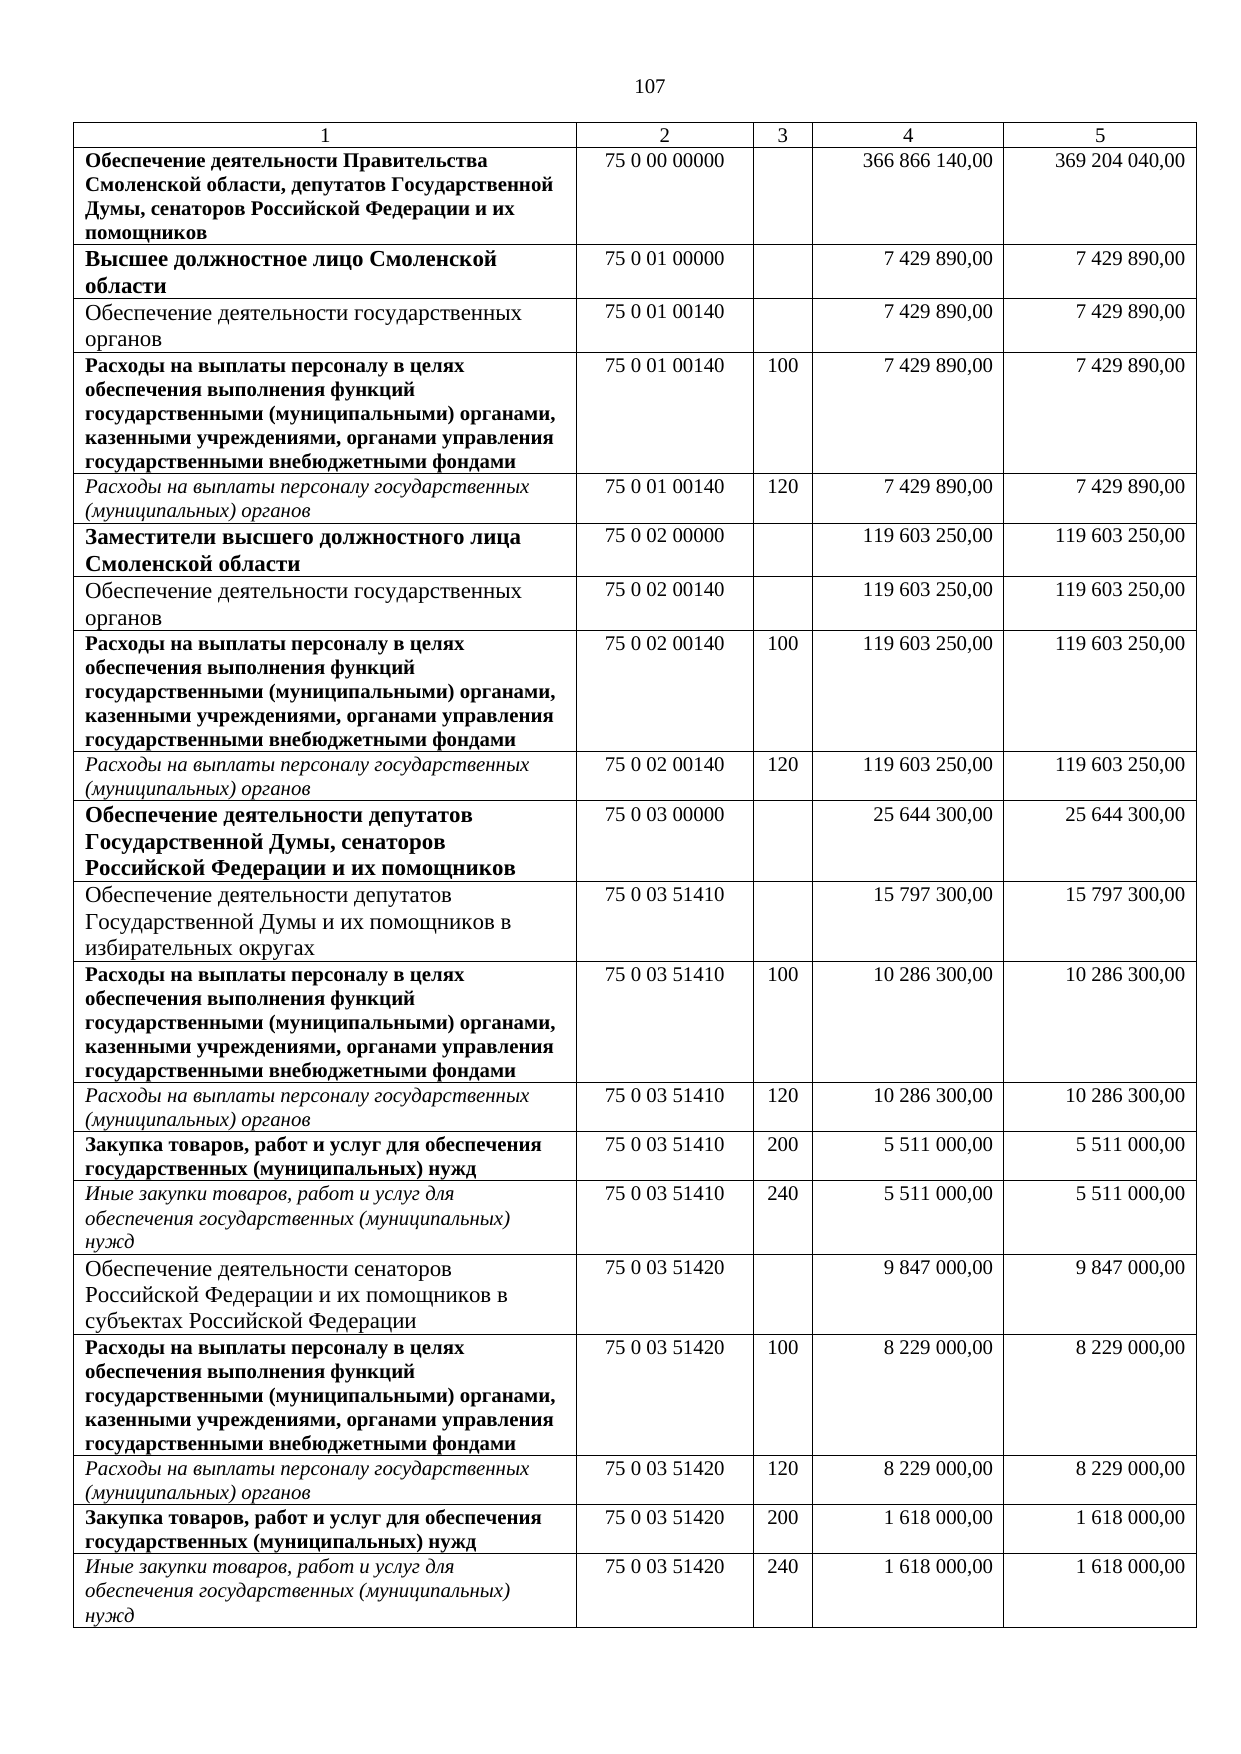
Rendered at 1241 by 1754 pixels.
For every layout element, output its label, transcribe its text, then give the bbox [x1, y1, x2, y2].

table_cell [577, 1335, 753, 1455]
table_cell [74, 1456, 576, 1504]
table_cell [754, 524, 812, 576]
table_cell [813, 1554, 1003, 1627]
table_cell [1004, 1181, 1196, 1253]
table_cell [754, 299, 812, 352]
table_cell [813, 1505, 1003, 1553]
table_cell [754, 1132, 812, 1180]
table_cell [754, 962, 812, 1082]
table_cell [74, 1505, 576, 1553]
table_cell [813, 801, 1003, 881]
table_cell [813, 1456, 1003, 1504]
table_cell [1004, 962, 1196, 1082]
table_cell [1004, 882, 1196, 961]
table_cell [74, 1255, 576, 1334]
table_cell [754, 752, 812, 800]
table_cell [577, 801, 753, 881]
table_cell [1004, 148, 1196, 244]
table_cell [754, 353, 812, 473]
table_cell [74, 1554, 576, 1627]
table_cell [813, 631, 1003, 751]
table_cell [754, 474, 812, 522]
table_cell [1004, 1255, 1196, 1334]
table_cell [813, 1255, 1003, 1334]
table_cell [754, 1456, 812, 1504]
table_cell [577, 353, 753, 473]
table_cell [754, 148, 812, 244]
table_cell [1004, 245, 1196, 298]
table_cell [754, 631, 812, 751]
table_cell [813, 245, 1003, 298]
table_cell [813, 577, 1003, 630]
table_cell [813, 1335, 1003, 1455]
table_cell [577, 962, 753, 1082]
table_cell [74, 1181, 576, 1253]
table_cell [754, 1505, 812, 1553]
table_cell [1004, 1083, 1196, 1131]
table_header 1 [74, 123, 576, 147]
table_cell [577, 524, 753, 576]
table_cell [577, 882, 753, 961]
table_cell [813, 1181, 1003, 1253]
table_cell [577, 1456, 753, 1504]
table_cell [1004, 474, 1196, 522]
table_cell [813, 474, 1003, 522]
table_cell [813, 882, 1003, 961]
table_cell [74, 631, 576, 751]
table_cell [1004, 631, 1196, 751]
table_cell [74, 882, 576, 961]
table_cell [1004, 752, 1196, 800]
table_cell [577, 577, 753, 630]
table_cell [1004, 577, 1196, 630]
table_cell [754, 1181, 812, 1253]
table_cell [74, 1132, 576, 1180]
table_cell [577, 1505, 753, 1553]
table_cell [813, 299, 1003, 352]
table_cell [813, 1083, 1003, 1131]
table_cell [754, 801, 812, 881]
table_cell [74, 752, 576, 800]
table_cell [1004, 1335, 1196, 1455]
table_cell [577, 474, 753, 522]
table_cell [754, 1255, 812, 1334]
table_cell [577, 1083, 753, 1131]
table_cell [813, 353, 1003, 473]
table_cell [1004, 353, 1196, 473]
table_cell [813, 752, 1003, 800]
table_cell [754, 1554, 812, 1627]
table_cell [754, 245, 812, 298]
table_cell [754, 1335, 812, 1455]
table_header 5 [1004, 123, 1196, 147]
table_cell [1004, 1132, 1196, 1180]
table_header 3 [754, 123, 812, 147]
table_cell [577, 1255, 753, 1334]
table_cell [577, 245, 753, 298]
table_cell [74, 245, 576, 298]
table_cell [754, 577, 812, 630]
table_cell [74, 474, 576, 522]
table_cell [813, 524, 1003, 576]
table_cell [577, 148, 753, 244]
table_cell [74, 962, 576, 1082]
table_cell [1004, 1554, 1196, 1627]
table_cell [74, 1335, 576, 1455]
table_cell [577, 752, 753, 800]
table_header 4 [813, 123, 1003, 147]
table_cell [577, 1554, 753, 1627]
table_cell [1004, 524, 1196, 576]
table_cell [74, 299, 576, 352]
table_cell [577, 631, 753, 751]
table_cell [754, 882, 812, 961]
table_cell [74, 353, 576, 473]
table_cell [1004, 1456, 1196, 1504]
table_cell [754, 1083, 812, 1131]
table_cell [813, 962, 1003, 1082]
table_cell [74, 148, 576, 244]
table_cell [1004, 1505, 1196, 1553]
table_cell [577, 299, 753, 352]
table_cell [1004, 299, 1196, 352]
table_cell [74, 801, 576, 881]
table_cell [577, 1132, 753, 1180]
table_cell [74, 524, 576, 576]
table_header 2 [577, 123, 753, 147]
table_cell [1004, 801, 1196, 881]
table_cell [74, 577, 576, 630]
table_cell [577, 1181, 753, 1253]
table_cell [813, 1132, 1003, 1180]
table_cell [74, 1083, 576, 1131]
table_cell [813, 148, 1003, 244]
